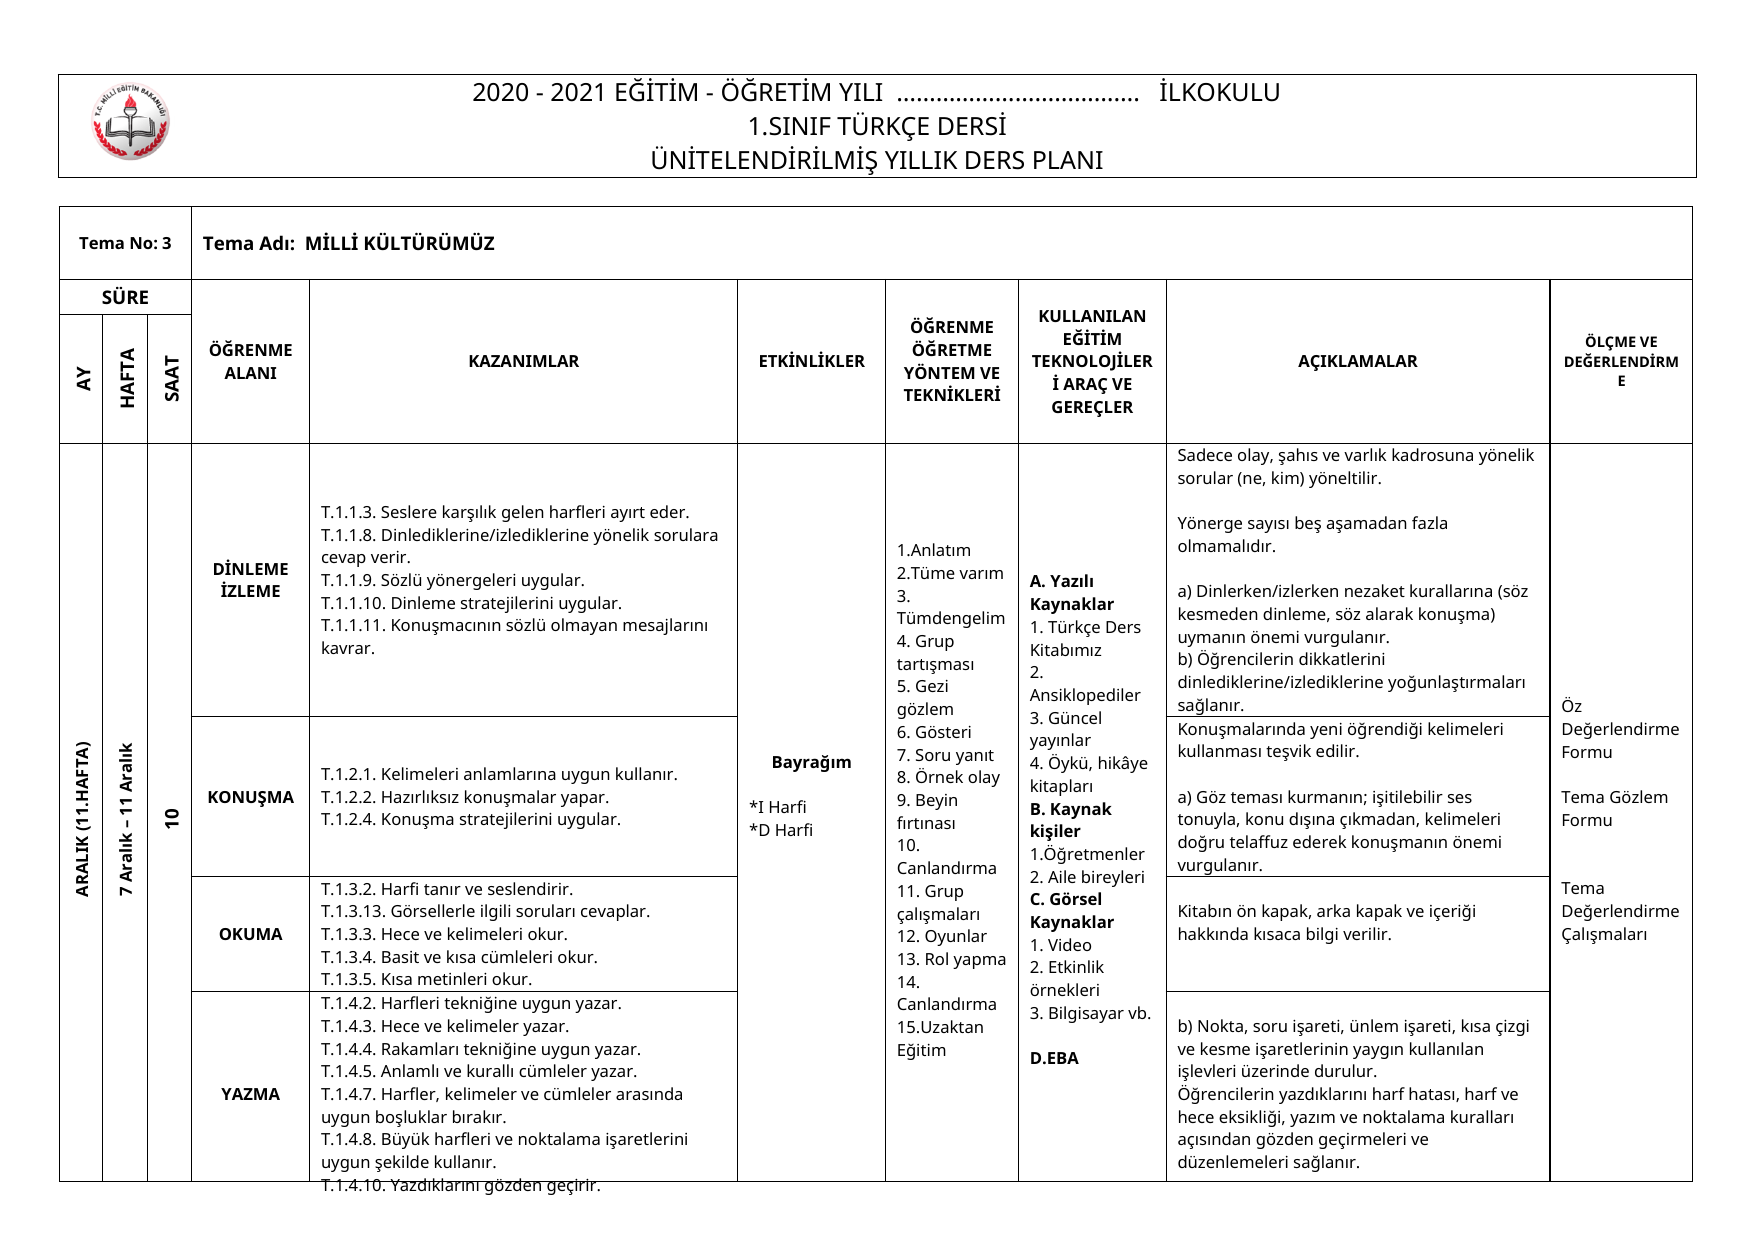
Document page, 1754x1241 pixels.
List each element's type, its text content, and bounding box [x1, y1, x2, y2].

table_cell A. Yazılı Kaynaklar 1. Türkçe Ders Kitabımız 2. Ansiklopediler 3. Güncel yayınlar 4. Öykü, hikâye kitapları B. Kaynak kişiler 1.Öğretmenler 2. Aile bireyleri C. Görsel Kaynaklar 1. Video 2. Etkinlik örnekleri 3. Bilgisayar vb. D.EBA [1019, 444, 1166, 1181]
table_cell 1.Anlatım 2.Tüme varım 3. Tümdengelim 4. Grup tartışması 5. Gezi gözlem 6. Gösteri 7. Soru yanıt 8. Örnek olay 9. Beyin fırtınası 10. Canlandırma 11. Grup çalışmaları 12. Oyunlar 13. Rol yapma 14. Canlandırma 15.Uzaktan Eğitim [886, 444, 1018, 1181]
table_cell T.1.2.1. Kelimeleri anlamlarına uygun kullanır. T.1.2.2. Hazırlıksız konuşmalar yapar. T.1.2.4. Konuşma stratejilerini uygular. [310, 717, 737, 876]
table_cell ÖĞRENME ALANI [192, 280, 309, 443]
table_cell Kitabın ön kapak, arka kapak ve içeriği hakkında kısaca bilgi verilir. [1167, 877, 1549, 991]
table_cell b) Nokta, soru işareti, ünlem işareti, kısa çizgi ve kesme işaretlerinin yaygın kullanılan işlevleri üzerinde durulur. Öğrencilerin yazdıklarını harf hatası, harf ve hece eksikliği, yazım ve noktalama kuralları açısından gözden geçirmeleri ve düzenlemeleri sağlanır. [1167, 992, 1549, 1181]
table_header Tema Adı: MİLLİ KÜLTÜRÜMÜZ [192, 207, 1692, 279]
table_cell KONUŞMA [192, 717, 309, 876]
table_cell KULLANILAN EĞİTİM TEKNOLOJİLERİ ARAÇ VE GEREÇLER [1019, 280, 1166, 443]
table_cell ÖLÇME VE DEĞERLENDİRME [1551, 280, 1692, 443]
table_cell OKUMA [192, 877, 309, 991]
table_cell Bayrağım *I Harfi *D Harfi [738, 444, 885, 1181]
table_cell Öz Değerlendirme Formu Tema Gözlem Formu Tema Değerlendirme Çalışmaları [1551, 444, 1692, 1181]
table_cell ARALIK (11.HAFTA) [60, 444, 102, 1181]
table_cell SAAT [148, 315, 191, 443]
table_cell Sadece olay, şahıs ve varlık kadrosuna yönelik sorular (ne, kim) yöneltilir. Yönerge sayısı beş aşamadan fazla olmamalıdır. a) Dinlerken/izlerken nezaket kurallarına (söz kesmeden dinleme, söz alarak konuşma) uymanın önemi vurgulanır. b) Öğrencilerin dikkatlerini dinlediklerine/izlediklerine yoğunlaştırmaları sağlanır. [1167, 444, 1549, 716]
table_cell AÇIKLAMALAR [1167, 280, 1549, 443]
picture [85, 77, 175, 167]
table_cell YAZMA [192, 992, 309, 1181]
table_cell 10 [148, 444, 191, 1181]
table_cell T.1.3.2. Harfi tanır ve seslendirir. T.1.3.13. Görsellerle ilgili soruları cevaplar. T.1.3.3. Hece ve kelimeleri okur. T.1.3.4. Basit ve kısa cümleleri okur. T.1.3.5. Kısa metinleri okur. [310, 877, 737, 991]
table_cell T.1.4.2. Harfleri tekniğine uygun yazar. T.1.4.3. Hece ve kelimeler yazar. T.1.4.4. Rakamları tekniğine uygun yazar. T.1.4.5. Anlamlı ve kurallı cümleler yazar. T.1.4.7. Harfler, kelimeler ve cümleler arasında uygun boşluklar bırakır. T.1.4.8. Büyük harfleri ve noktalama işaretlerini uygun şekilde kullanır. T.1.4.10. Yazdıklarını gözden geçirir. [310, 992, 737, 1181]
table_cell AY [60, 315, 102, 443]
table_cell T.1.1.3. Seslere karşılık gelen harfleri ayırt eder. T.1.1.8. Dinlediklerine/izlediklerine yönelik sorulara cevap verir. T.1.1.9. Sözlü yönergeleri uygular. T.1.1.10. Dinleme stratejilerini uygular. T.1.1.11. Konuşmacının sözlü olmayan mesajlarını kavrar. [310, 444, 737, 716]
table_cell 7 Aralık – 11 Aralık [103, 444, 147, 1181]
table_cell Konuşmalarında yeni öğrendiği kelimeleri kullanması teşvik edilir. a) Göz teması kurmanın; işitilebilir ses tonuyla, konu dışına çıkmadan, kelimeleri doğru telaffuz ederek konuşmanın önemi vurgulanır. [1167, 717, 1549, 876]
table_cell SÜRE [60, 280, 191, 314]
table_cell ÖĞRENME ÖĞRETME YÖNTEM VE TEKNİKLERİ [886, 280, 1018, 443]
table_cell ETKİNLİKLER [738, 280, 885, 443]
table_cell KAZANIMLAR [310, 280, 737, 443]
table_cell DİNLEME İZLEME [192, 444, 309, 716]
table_header Tema No: 3 [60, 207, 191, 279]
table_cell HAFTA [103, 315, 147, 443]
